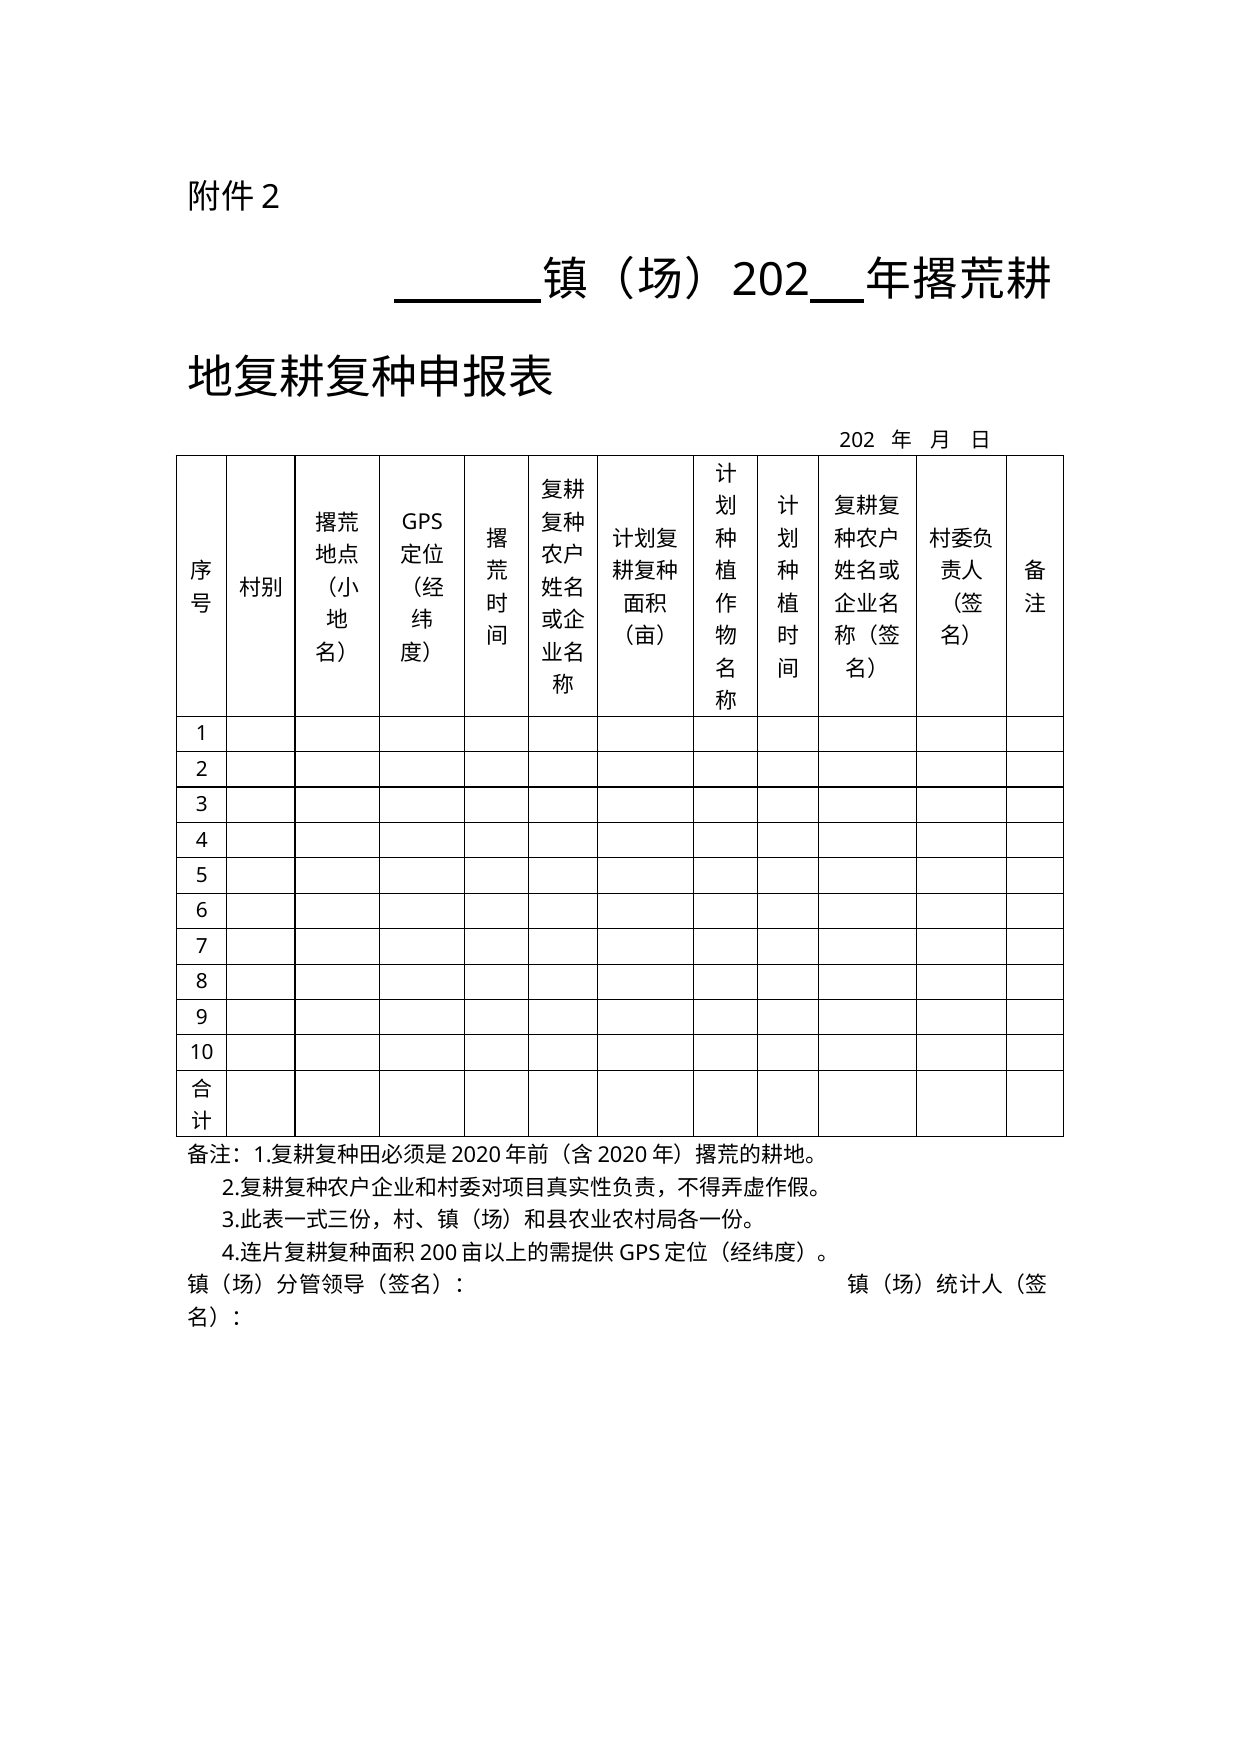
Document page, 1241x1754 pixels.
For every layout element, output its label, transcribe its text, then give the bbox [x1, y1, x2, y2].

table_cell [758, 894, 818, 928]
table_cell [758, 823, 818, 857]
table_cell [380, 965, 464, 999]
table_cell [694, 788, 757, 822]
table_cell [465, 858, 528, 893]
table_cell [917, 1000, 1006, 1034]
table_cell [380, 1035, 464, 1070]
table_cell [227, 788, 294, 822]
text 附件2 [187, 162, 1053, 227]
table_cell [1007, 1071, 1063, 1136]
table_cell [694, 894, 757, 928]
table_cell [1007, 894, 1063, 928]
table_cell 9 [177, 1000, 226, 1034]
table_cell 1 [177, 717, 226, 751]
table_cell [529, 1035, 597, 1070]
table_cell [917, 717, 1006, 751]
table_cell [380, 717, 464, 751]
text 2.复耕复种农户企业和村委对项目真实性负责，不得弄虚作假。 [187, 1169, 1053, 1202]
table_cell [598, 894, 693, 928]
table_cell [296, 717, 379, 751]
table_cell [227, 717, 294, 751]
text 4.连片复耕复种面积200亩以上的需提供GPS定位（经纬度）。 [187, 1234, 1053, 1267]
table_cell [296, 965, 379, 999]
table_cell [758, 858, 818, 893]
table_cell [694, 717, 757, 751]
table_cell [465, 788, 528, 822]
table_cell [380, 894, 464, 928]
table_header 复耕复种农户姓名或企业名称 [529, 456, 597, 716]
table_cell [296, 788, 379, 822]
table_cell [380, 1071, 464, 1136]
table_header 复耕复种农户姓名或企业名称（签名） [819, 456, 916, 716]
table_cell [227, 894, 294, 928]
table_cell [598, 1035, 693, 1070]
table_cell 3 [177, 788, 226, 822]
table_cell [465, 929, 528, 963]
table_cell [529, 788, 597, 822]
table_cell [819, 929, 916, 963]
table_cell [819, 752, 916, 786]
table_cell [296, 929, 379, 963]
table_cell [529, 1000, 597, 1034]
table_cell [819, 788, 916, 822]
table_cell [296, 752, 379, 786]
table_cell [227, 823, 294, 857]
table_cell [917, 929, 1006, 963]
table_cell [758, 752, 818, 786]
table_cell [227, 929, 294, 963]
table_cell [598, 965, 693, 999]
table_cell [1007, 788, 1063, 822]
table_cell [529, 858, 597, 893]
table_cell [819, 1071, 916, 1136]
table_cell [917, 858, 1006, 893]
table_header 备注 [1007, 456, 1063, 716]
table_cell [917, 752, 1006, 786]
table_cell 10 [177, 1035, 226, 1070]
text 3.此表一式三份，村、镇（场）和县农业农村局各一份。 [187, 1202, 1053, 1234]
table_cell [529, 752, 597, 786]
table_cell [380, 752, 464, 786]
table_cell [465, 1035, 528, 1070]
table_cell [694, 1071, 757, 1136]
table_cell [758, 965, 818, 999]
table_cell [227, 1000, 294, 1034]
table_cell [917, 1035, 1006, 1070]
table_cell [694, 752, 757, 786]
text 镇（场）202 年撂荒耕地复耕复种申报表 [187, 227, 1053, 422]
table_cell [529, 929, 597, 963]
table_cell [694, 1000, 757, 1034]
table_header 计划种植作物名称 [694, 456, 757, 716]
table_cell [917, 1071, 1006, 1136]
table_cell [465, 823, 528, 857]
table_cell [758, 1000, 818, 1034]
text 镇（场）分管领导（签名）： 镇（场）统计人（签名）： [187, 1267, 1053, 1332]
table_cell [296, 1000, 379, 1034]
table_cell [758, 1071, 818, 1136]
text 202 年 月 日 [187, 422, 1053, 454]
table_cell [1007, 1035, 1063, 1070]
table_cell [465, 717, 528, 751]
table_cell [1007, 752, 1063, 786]
table_cell [1007, 823, 1063, 857]
table_cell 4 [177, 823, 226, 857]
table_cell [694, 929, 757, 963]
table_cell [598, 1071, 693, 1136]
table_cell [529, 894, 597, 928]
table_cell [819, 965, 916, 999]
table_cell [758, 929, 818, 963]
table_cell 6 [177, 894, 226, 928]
table_cell [598, 788, 693, 822]
table_cell [694, 858, 757, 893]
table_cell [1007, 1000, 1063, 1034]
table_cell 5 [177, 858, 226, 893]
table_cell [227, 1071, 294, 1136]
table_cell [380, 823, 464, 857]
table_cell 7 [177, 929, 226, 963]
table_cell [1007, 929, 1063, 963]
table_cell [465, 965, 528, 999]
text 备注：1.复耕复种田必须是2020年前（含2020年）撂荒的耕地。 [187, 1137, 1053, 1169]
table_cell [598, 1000, 693, 1034]
table_cell [917, 823, 1006, 857]
table_cell 合计 [177, 1071, 226, 1136]
table_cell [819, 858, 916, 893]
table_header 撂荒时间 [465, 456, 528, 716]
table_cell [529, 823, 597, 857]
table_cell [380, 858, 464, 893]
table_cell [758, 788, 818, 822]
table_header 序号 [177, 456, 226, 716]
table_cell [917, 788, 1006, 822]
table_cell [227, 965, 294, 999]
table_cell [917, 894, 1006, 928]
table_cell [598, 858, 693, 893]
table_cell [529, 717, 597, 751]
table_cell [819, 1000, 916, 1034]
table_cell [598, 823, 693, 857]
table_cell 8 [177, 965, 226, 999]
table_cell [598, 717, 693, 751]
table_cell [819, 717, 916, 751]
table_cell 2 [177, 752, 226, 786]
table_cell [1007, 858, 1063, 893]
table_cell [296, 894, 379, 928]
table_cell [465, 1000, 528, 1034]
table_cell [296, 823, 379, 857]
table_cell [465, 894, 528, 928]
table_cell [694, 1035, 757, 1070]
table_header GPS定位（经纬度） [380, 456, 464, 716]
table_cell [465, 1071, 528, 1136]
table_cell [529, 1071, 597, 1136]
table_cell [819, 823, 916, 857]
table_header 计划种植时间 [758, 456, 818, 716]
table_header 村别 [227, 456, 294, 716]
table_cell [296, 1071, 379, 1136]
table_cell [380, 1000, 464, 1034]
table_cell [819, 894, 916, 928]
table_cell [529, 965, 597, 999]
table_cell [694, 965, 757, 999]
table_cell [1007, 965, 1063, 999]
table_cell [758, 1035, 818, 1070]
table_cell [598, 752, 693, 786]
table_cell [380, 929, 464, 963]
table_cell [694, 823, 757, 857]
table_cell [758, 717, 818, 751]
table_header 村委负责人（签名） [917, 456, 1006, 716]
table_cell [296, 1035, 379, 1070]
table_cell [227, 858, 294, 893]
table_cell [465, 752, 528, 786]
table_cell [819, 1035, 916, 1070]
table_cell [917, 965, 1006, 999]
table_cell [227, 752, 294, 786]
table_header 计划复耕复种面积（亩） [598, 456, 693, 716]
table_cell [380, 788, 464, 822]
table_header 撂荒地点（小地名） [296, 456, 379, 716]
table_cell [227, 1035, 294, 1070]
table_cell [1007, 717, 1063, 751]
table_cell [598, 929, 693, 963]
table_cell [296, 858, 379, 893]
